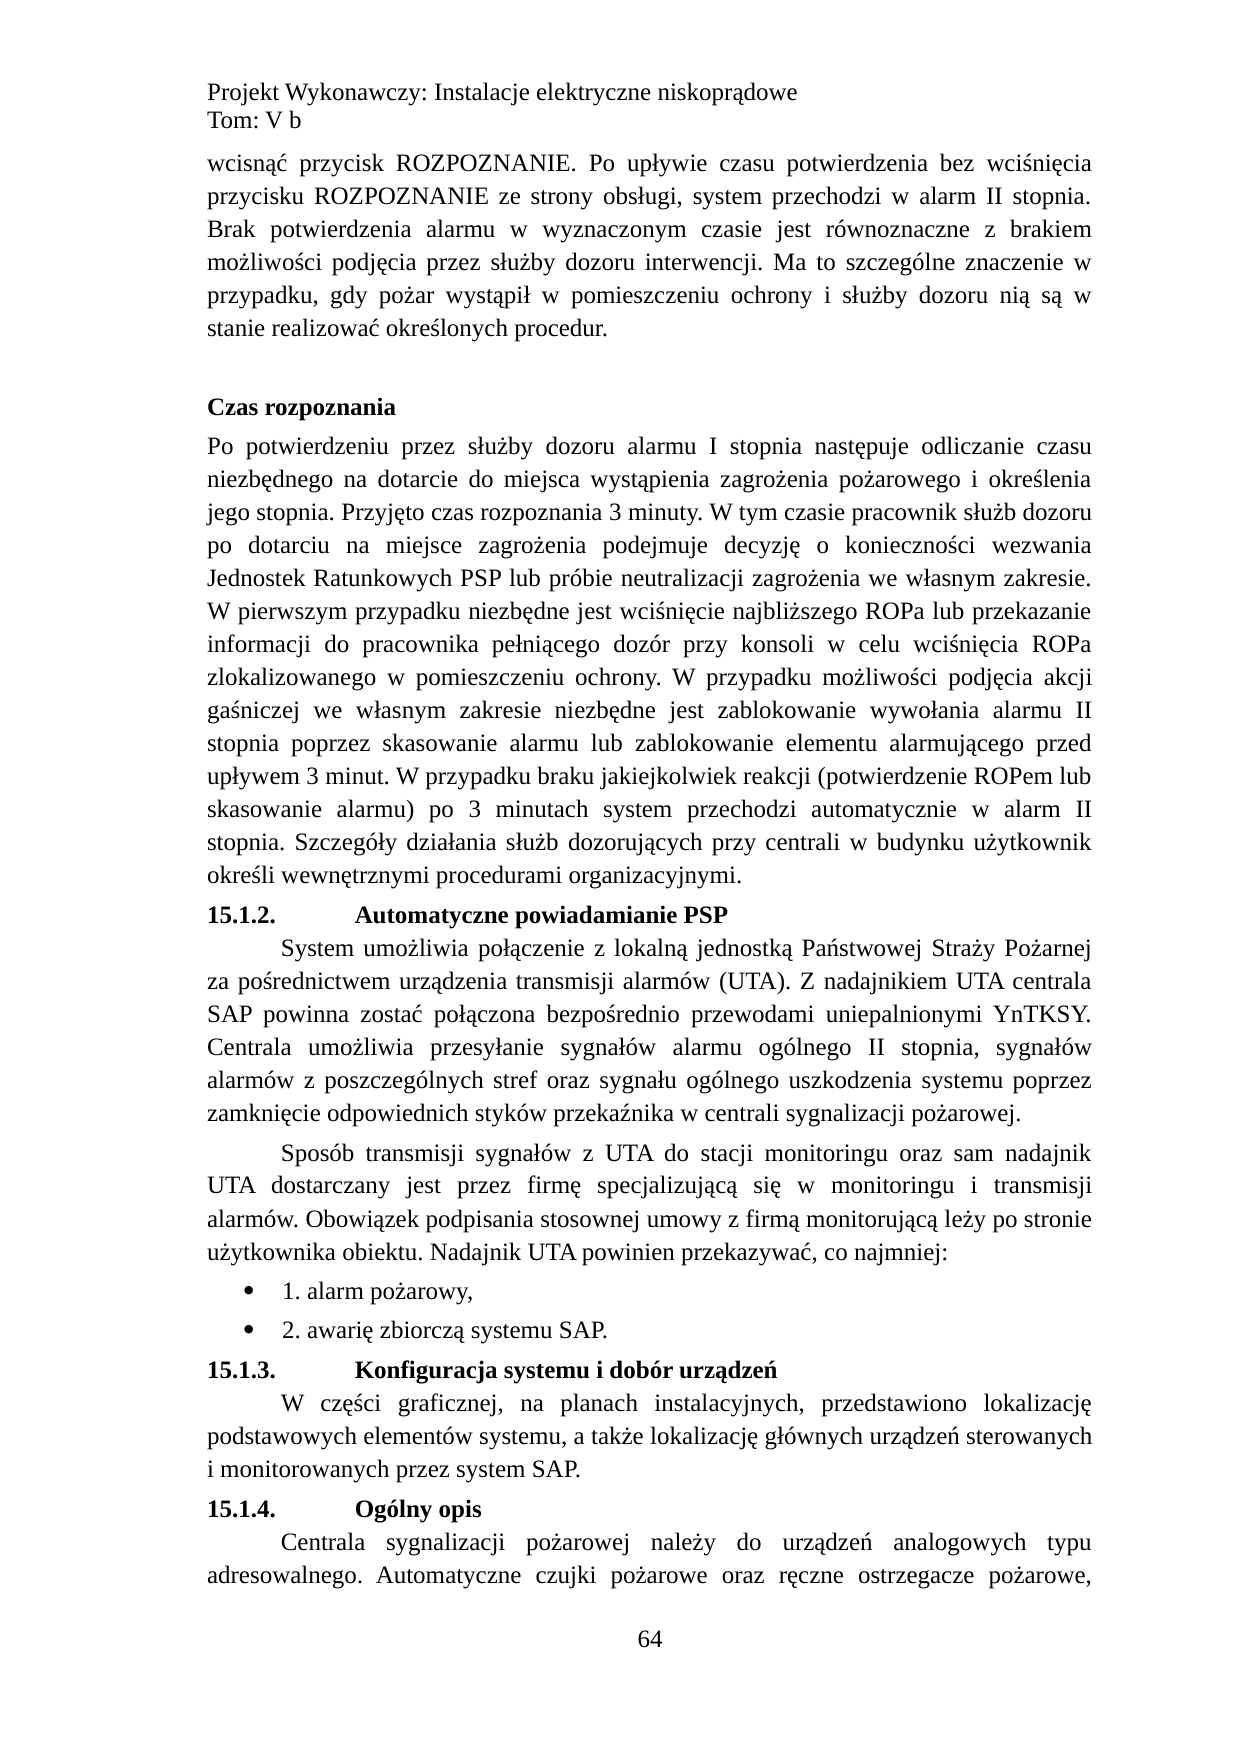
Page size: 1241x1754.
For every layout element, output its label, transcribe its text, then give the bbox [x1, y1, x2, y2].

text Po potwierdzeniu przez służby dozoru alarmu I stopnia następuje odliczanie czasu niezbędnego na dotarcie do miejsca wystąpienia zagrożenia pożarowego i określenia jego stopnia. Przyjęto czas rozpoznania 3 minuty. W tym czasie pracownik służb dozoru po dotarciu na miejsce zagrożenia podejmuje decyzję o konieczności wezwania Jednostek Ratunkowych PSP lub próbie neutralizacji zagrożenia we własnym zakresie. W pierwszym przypadku niezbędne jest wciśnięcie najbliższego ROPa lub przekazanie informacji do pracownika pełniącego dozór przy konsoli w celu wciśnięcia ROPa zlokalizowanego w pomieszczeniu ochrony. W przypadku możliwości podjęcia akcji gaśniczej we własnym zakresie niezbędne jest zablokowanie wywołania alarmu II stopnia poprzez skasowanie alarmu lub zablokowanie elementu alarmującego przed upływem 3 minut. W przypadku braku jakiejkolwiek reakcji (potwierdzenie ROPem lub skasowanie alarmu) po 3 minutach system przechodzi automatycznie w alarm II stopnia. Szczegóły działania służb dozorujących przy centrali w budynku użytkownik określi wewnętrznymi procedurami organizacyjnymi. [207, 431, 1092, 889]
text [207, 148, 1092, 342]
text System umożliwia połączenie z lokalną jednostką Państwowej Straży Pożarnej za pośrednictwem urządzenia transmisji alarmów (UTA). Z nadajnikiem UTA centrala SAP powinna zostać połączona bezpośrednio przewodami uniepalnionymi YnTKSY. Centrala umożliwia przesyłanie sygnałów alarmu ogólnego II stopnia, sygnałów alarmów z poszczególnych stref oraz sygnału ogólnego uszkodzenia systemu poprzez zamknięcie odpowiednich styków przekaźnika w centrali sygnalizacji pożarowej. [207, 933, 1092, 1127]
text Sposób transmisji sygnałów z UTA do stacji monitoringu oraz sam nadajnik UTA dostarczany jest przez firmę specjalizującą się w monitoringu i transmisji alarmów. Obowiązek podpisania stosownej umowy z firmą monitorującą leży po stronie użytkownika obiektu. Nadajnik UTA powinien przekazywać, co najmniej: [207, 1138, 1092, 1265]
text Czas rozpoznania [207, 392, 1092, 421]
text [207, 1527, 1092, 1588]
list 2. awarię zbiorczą systemu SAP. [244, 1316, 1092, 1344]
list Konfiguracja systemu i dobór urządzeń [207, 1355, 1092, 1384]
text W części graficznej, na planach instalacyjnych, przedstawiono lokalizację podstawowych elementów systemu, a także lokalizację głównych urządzeń sterowanych i monitorowanych przez system SAP. [207, 1388, 1092, 1483]
list Automatyczne powiadamianie PSP [207, 900, 1092, 929]
list 1. alarm pożarowy, [244, 1276, 1092, 1305]
list Ogólny opis [207, 1494, 1092, 1522]
